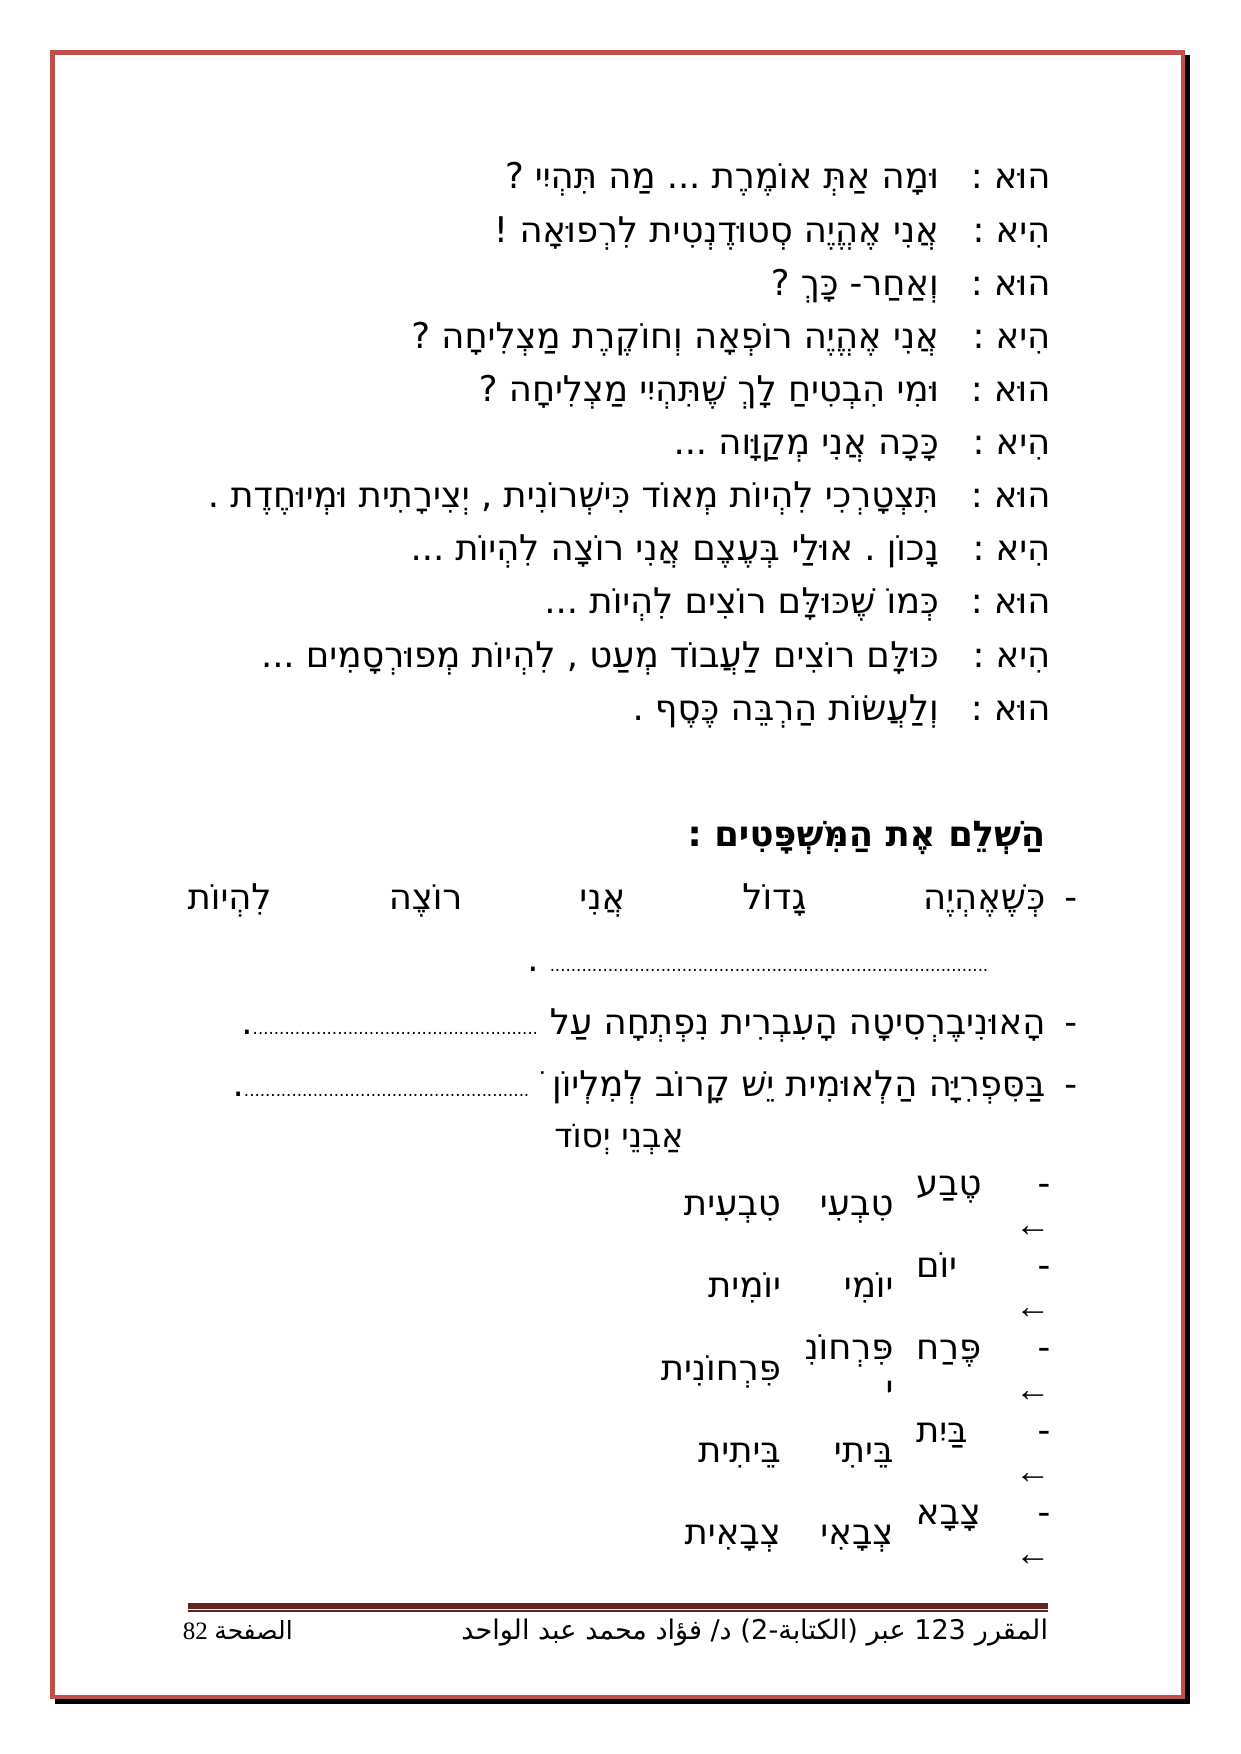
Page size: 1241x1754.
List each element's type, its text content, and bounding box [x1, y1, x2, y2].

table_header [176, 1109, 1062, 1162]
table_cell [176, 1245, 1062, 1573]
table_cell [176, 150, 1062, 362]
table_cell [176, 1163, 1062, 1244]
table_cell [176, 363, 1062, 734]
list בַּסִּפְרִיָּה הַלְאוּמִית יֵשׁ קָרוֹב לְמִלְיוֹן ֹ ....................................................... [187, 1047, 1064, 1109]
text הַשְׁלֵם אֶת הַמִּשְׁפָּטִים : [187, 797, 1045, 859]
list הָאוּנִיבֶרְסִיטָה הָעִבְרִית נִפְתְחָה עַל ....................................................... [187, 984, 1064, 1047]
list כְּשֶׁאֶהְיֶה גָדוֹל אֲנִי רוֹצֶה לִהְיוֹת ................................................................................... . [187, 859, 1064, 984]
